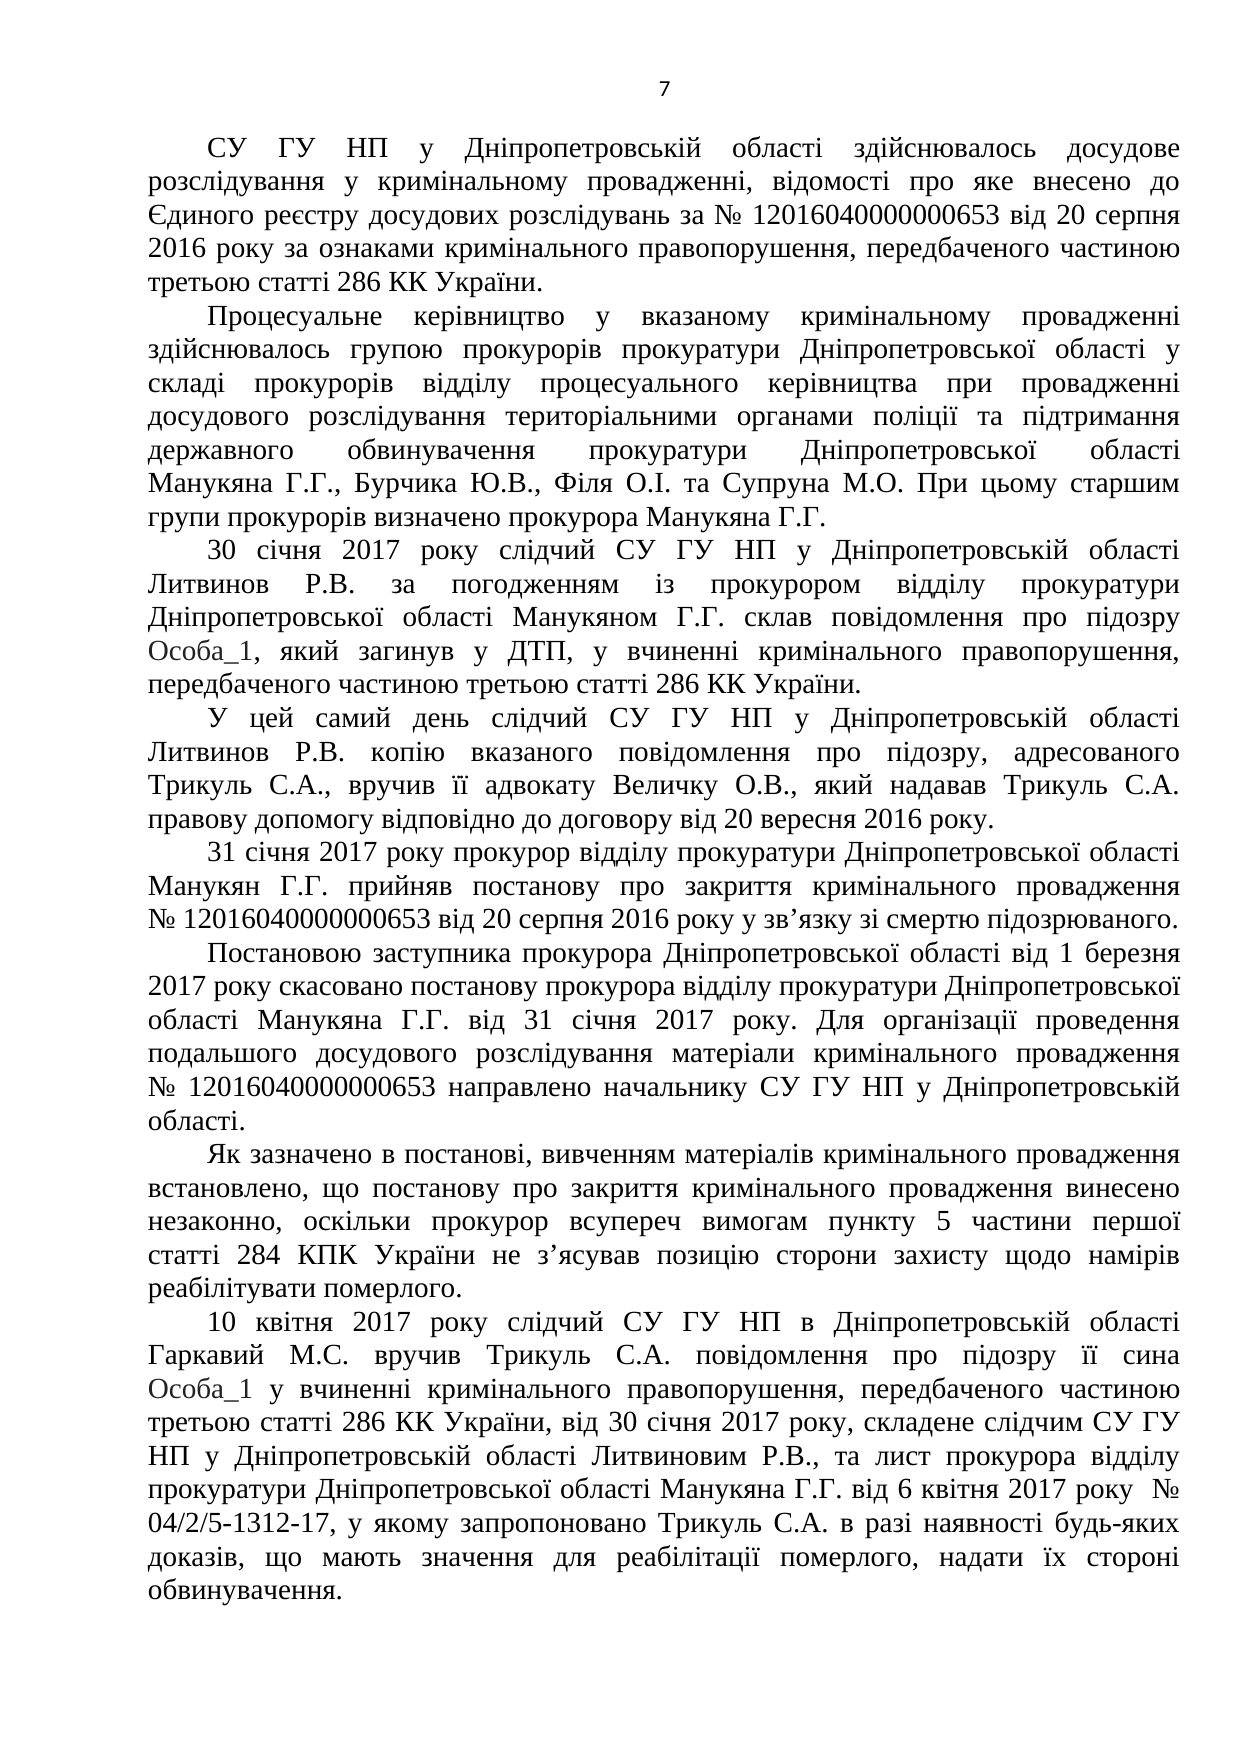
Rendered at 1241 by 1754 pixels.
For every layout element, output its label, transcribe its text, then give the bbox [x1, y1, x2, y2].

text Як зазначено в постанові, вивченням матеріалів кримінального провадження встановлено, що постанову про закриття кримінального провадження винесено незаконно, оскільки прокурор всупереч вимогам пункту 5 частини першої статті 284 КПК України не з’ясував позицію сторони захисту щодо намірів реабілітувати померлого. [148, 1136, 1181, 1304]
text 10 квітня 2017 року слідчий СУ ГУ НП в Дніпропетровській області Гаркавий М.С. вручив Трикуль С.А. повідомлення про підозру її сина Особа_1 у вчиненні кримінального правопорушення, передбаченого частиною третьою статті 286 КК України, від 30 січня 2017 року, складене слідчим СУ ГУ НП у Дніпропетровській області Литвиновим Р.В., та лист прокурора відділу прокуратури Дніпропетровської області Манукяна Г.Г. від 6 квітня 2017 року № 04/2/5-1312-17, у якому запропоновано Трикуль С.А. в разі наявності будь-яких доказів, що мають значення для реабілітації померлого, надати їх стороні обвинувачення. [148, 1304, 1181, 1606]
text СУ ГУ НП у Дніпропетровській області здійснювалось досудове розслідування у кримінальному провадженні, відомості про яке внесено до Єдиного реєстру досудових розслідувань за № 12016040000000653 від 20 серпня 2016 року за ознаками кримінального правопорушення, передбаченого частиною третьою статті 286 КК України. [148, 130, 1181, 298]
text Постановою заступника прокурора Дніпропетровської області від 1 березня 2017 року скасовано постанову прокурора відділу прокуратури Дніпропетровської області Манукяна Г.Г. від 31 січня 2017 року. Для організації проведення подальшого досудового розслідування матеріали кримінального провадження № 12016040000000653 направлено начальнику СУ ГУ НП у Дніпропетровській області. [148, 935, 1181, 1136]
text Процесуальне керівництво у вказаному кримінальному провадженні здійснювалось групою прокурорів прокуратури Дніпропетровської області у складі прокурорів відділу процесуального керівництва при провадженні досудового розслідування територіальними органами поліції та підтримання державного обвинувачення прокуратури Дніпропетровської області Манукяна Г.Г., Бурчика Ю.В., Філя О.І. та Супруна М.О. При цьому старшим групи прокурорів визначено прокурора Манукяна Г.Г. [148, 298, 1181, 532]
text У цей самий день слідчий СУ ГУ НП у Дніпропетровській області Литвинов Р.В. копію вказаного повідомлення про підозру, адресованого Трикуль С.А., вручив її адвокату Величку О.В., який надавав Трикуль С.А. правову допомогу відповідно до договору від 20 вересня 2016 року. [148, 700, 1181, 834]
text 31 січня 2017 року прокурор відділу прокуратури Дніпропетровської області Манукян Г.Г. прийняв постанову про закриття кримінального провадження № 12016040000000653 від 20 серпня 2016 року у зв’язку зі смертю підозрюваного. [148, 834, 1181, 935]
text 30 січня 2017 року слідчий СУ ГУ НП у Дніпропетровській області Литвинов Р.В. за погодженням із прокурором відділу прокуратури Дніпропетровської області Манукяном Г.Г. склав повідомлення про підозру Особа_1, який загинув у ДТП, у вчиненні кримінального правопорушення, передбаченого частиною третьою статті 286 КК України. [148, 532, 1181, 700]
